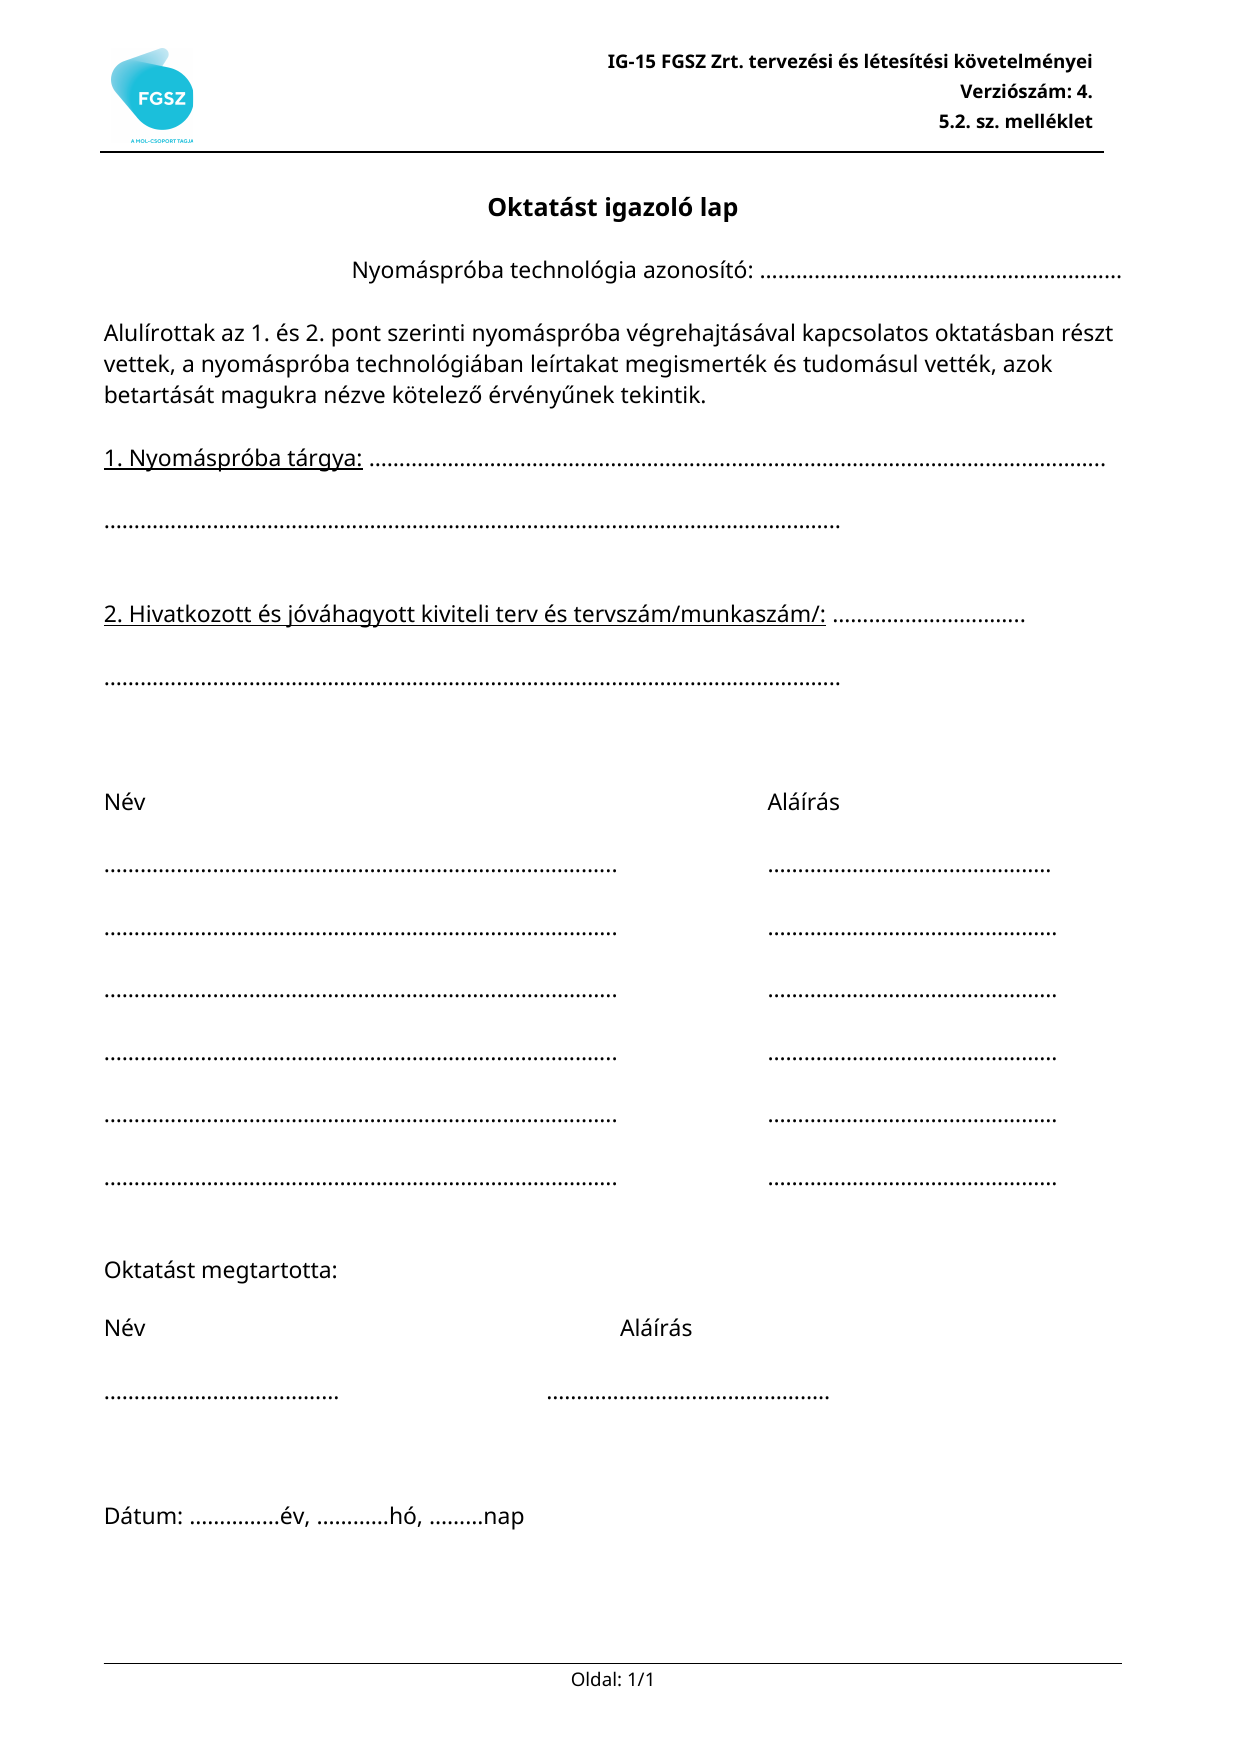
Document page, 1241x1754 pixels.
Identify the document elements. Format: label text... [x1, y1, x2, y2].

text Nyomáspróba technológia azonosító: …………………………………………………… [103, 254, 1122, 286]
text Dátum: ……………év, …………hó, ………nap [103, 1499, 1122, 1531]
text ………………………………… ……………………………………….. [103, 1374, 1122, 1406]
text Név Aláírás [103, 786, 1122, 817]
text Oktatást megtartotta: [103, 1254, 1122, 1286]
text …………………………………………………………………..…….. ………………………………………… [103, 911, 1122, 942]
text 1. Nyomáspróba tárgya: ………………………………………………………………………………………………………….. [103, 442, 1122, 473]
text Oktatást igazoló lap [103, 189, 1122, 223]
text ………..……………………………………………………………….. ………………………………………… [103, 1161, 1122, 1192]
text Név Aláírás [103, 1312, 1122, 1343]
text Alulírottak az 1. és 2. pont szerinti nyomáspróba végrehajtásával kapcsolatos oktatásban részt vettek, a nyomáspróba technológiában leírtakat megismerték és tudomásul vették, azok betartását magukra nézve kötelező érvényűnek tekintik. [103, 317, 1122, 411]
text 2. Hivatkozott és jóváhagyott kiviteli terv és tervszám/munkaszám/: ………………………….. [103, 598, 1122, 629]
text ……………………………………………………………………..….. ………………………………………… [103, 1098, 1122, 1129]
picture [111, 48, 194, 143]
text ………………………………………………………………….……... ……………………………………….. [103, 848, 1122, 879]
text ………………………………………………………………………………………………………….. [103, 504, 1122, 536]
text ………………………………………………………………………………………………………….. [103, 661, 1122, 692]
text ……………………………………………………………………….... ………………………………………… [103, 1036, 1122, 1067]
text ………………………………………………………..……………….. ………………………………………… [103, 973, 1122, 1004]
